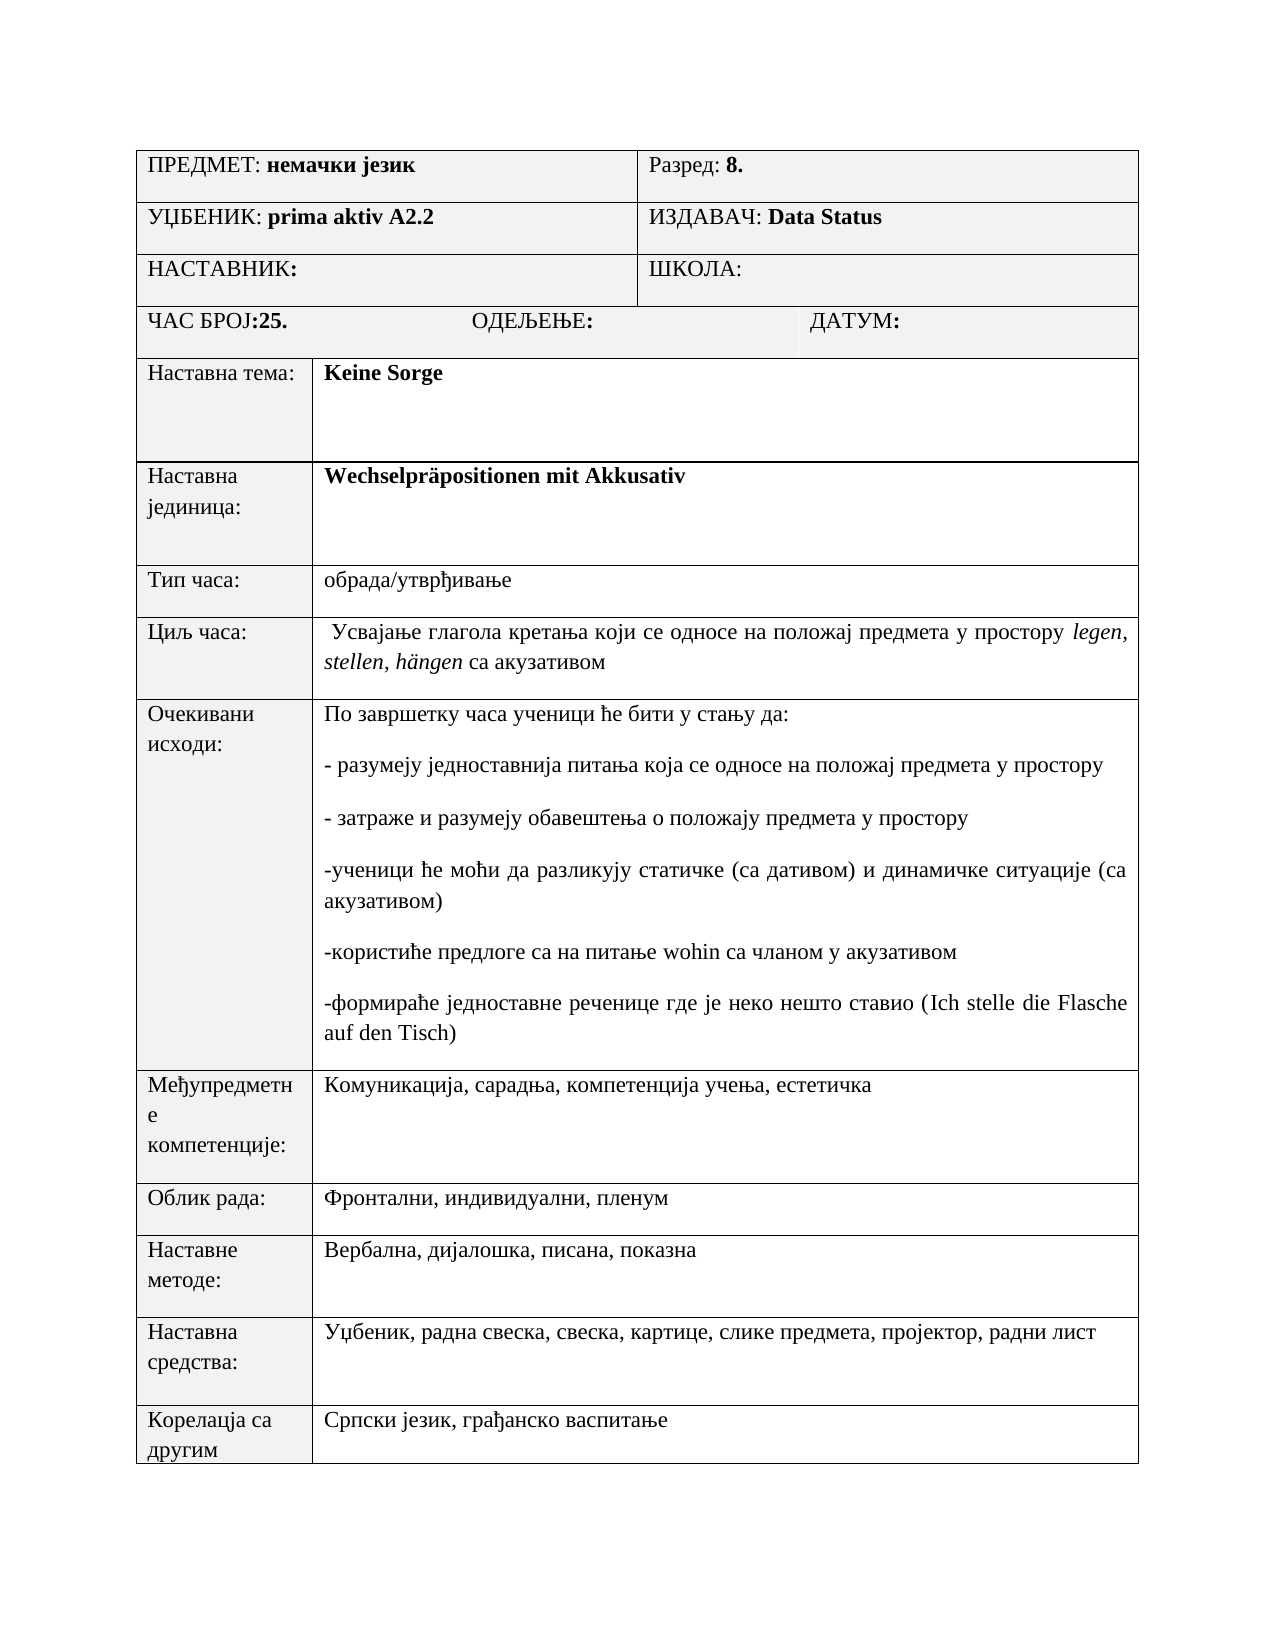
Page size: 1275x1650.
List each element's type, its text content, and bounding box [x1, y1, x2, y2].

table_cell Тип часа: [137, 566, 312, 617]
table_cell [137, 1406, 312, 1462]
table_cell Очекивани исходи: [137, 700, 312, 1070]
table_cell Наставна средства: [137, 1318, 312, 1405]
table_header ПРЕДМЕТ: немачки језик [137, 151, 637, 202]
table_cell ИЗДАВАЧ: Data Status [638, 203, 1138, 254]
table_cell ЧАС БРОЈ:25. [137, 307, 460, 358]
table_cell ОДЕЉЕЊЕ: [460, 307, 798, 358]
table_cell Усвајање глагола кретања који се односе на положај предмета у простору legen, stellen, hängen са акузативом [313, 618, 1138, 699]
table_cell УЏБЕНИК: prima aktiv A2.2 [137, 203, 637, 254]
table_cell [313, 1406, 1138, 1462]
table_cell По завршетку часа ученици ће бити у стању да: - разумеју једноставнија питања која се односе на положај предмета у простору - затраже и разумеју обавештења о положају предмета у простору -ученици ће моћи да разликују статичке (са дативом) и динамичке ситуације (са акузативом) -користиће предлоге са на питање wohin са чланом у акузативом -формираће једноставне реченице где је неко нешто ставио (Ich stelle die Flasche auf den Tisch) [313, 700, 1138, 1070]
table_cell Наставне методе: [137, 1236, 312, 1317]
table_cell Облик рада: [137, 1184, 312, 1235]
table_cell Фронтални, индивидуални, пленум [313, 1184, 1138, 1235]
table_cell обрада/утврђивање [313, 566, 1138, 617]
table_cell Циљ часа: [137, 618, 312, 699]
table_cell Међупредметне компетенције: [137, 1071, 312, 1182]
table_cell Уџбеник, радна свеска, свеска, картице, слике предмета, пројектор, радни лист [313, 1318, 1138, 1405]
table_cell Wechselpräpositionen mit Akkusativ [313, 463, 1138, 564]
table_cell Keine Sorge [313, 359, 1138, 461]
table_cell НАСТАВНИК: [137, 255, 637, 306]
table_cell ШКОЛА: [638, 255, 1138, 306]
table_cell Наставна тема: [137, 359, 312, 461]
table_cell Наставна јединица: [137, 463, 312, 564]
table_cell Вербална, дијалошка, писана, показна [313, 1236, 1138, 1317]
table_cell Комуникација, сарадња, компетенција учења, естетичка [313, 1071, 1138, 1182]
table_cell ДАТУМ: [799, 307, 1138, 358]
table_header Разред: 8. [638, 151, 1138, 202]
